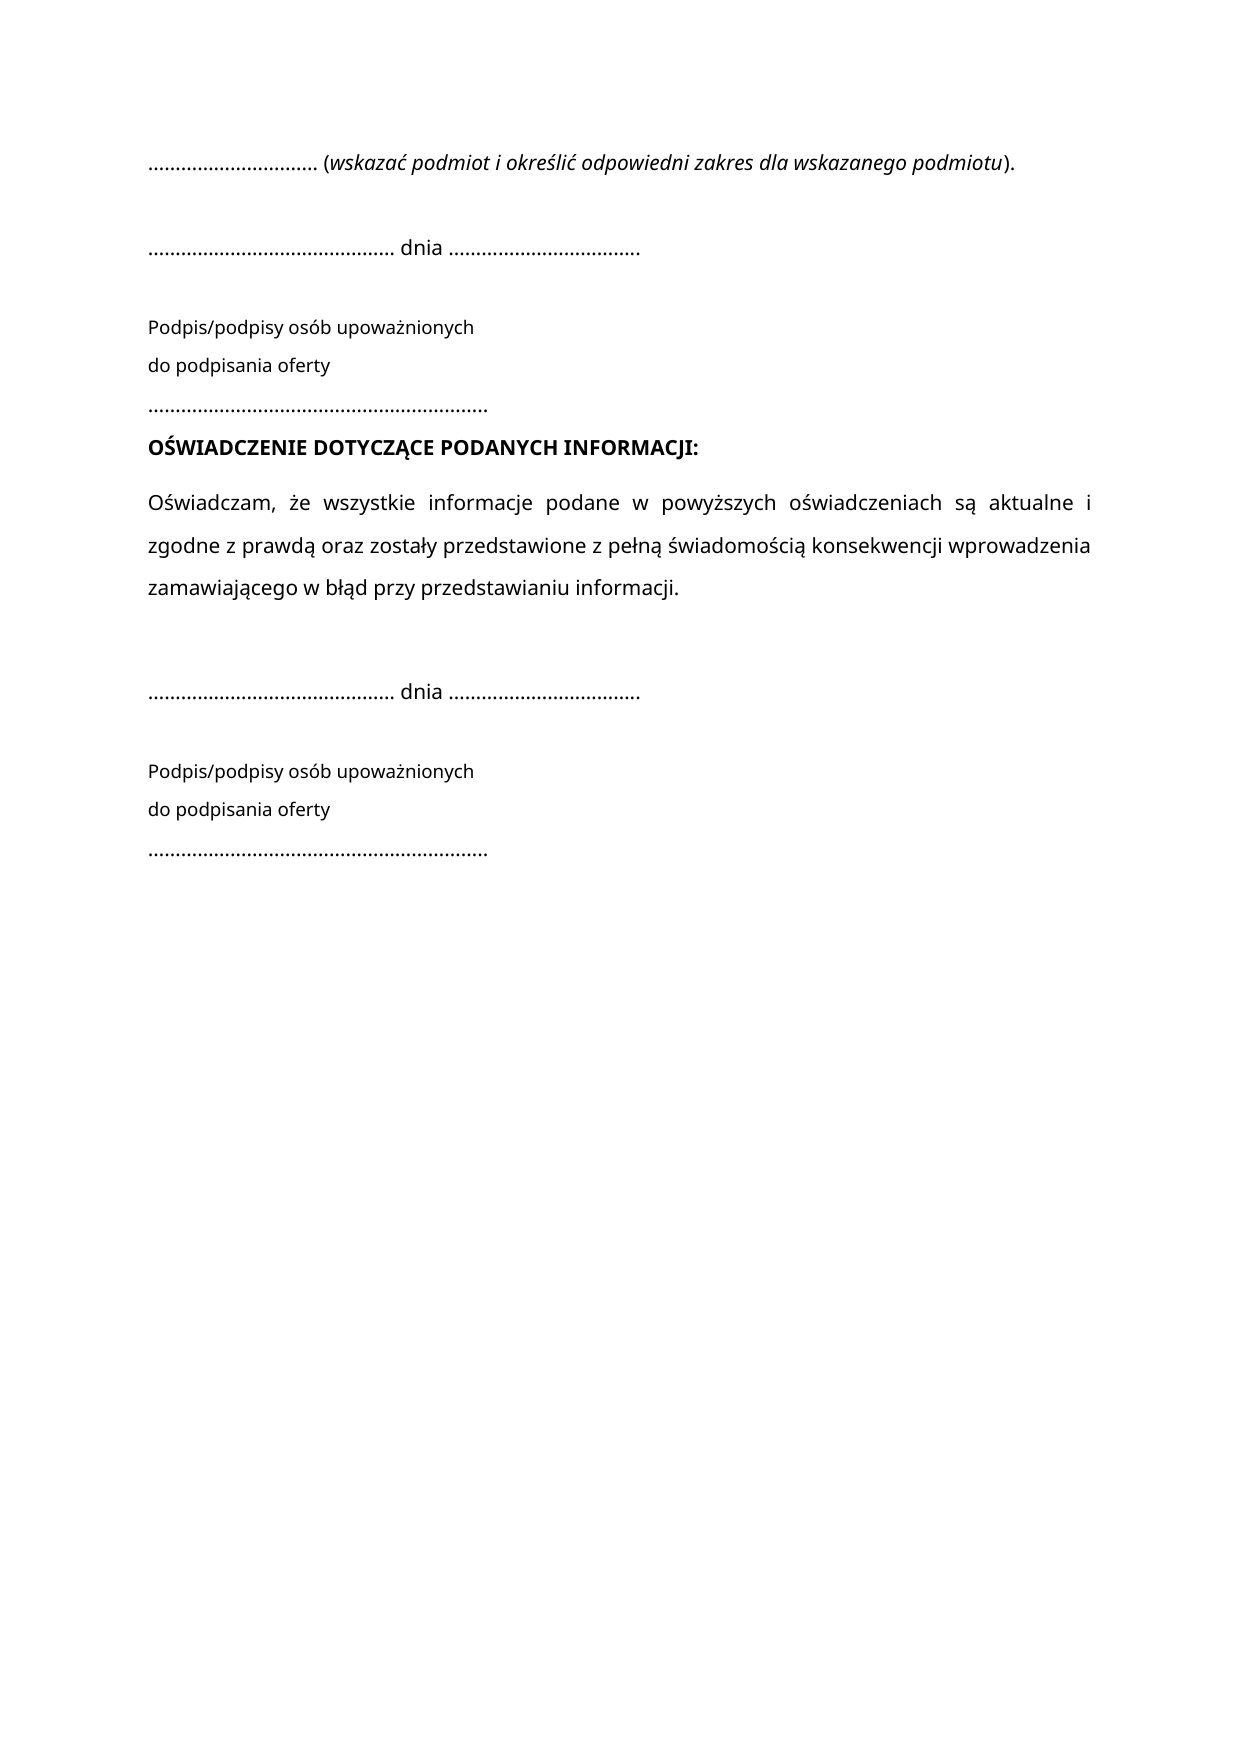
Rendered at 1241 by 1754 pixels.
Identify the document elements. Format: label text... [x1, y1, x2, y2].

text Podpis/podpisy osób upoważnionych [148, 758, 1093, 783]
text ……………………………………… dnia …………………………….. [148, 233, 1093, 262]
text OŚWIADCZENIE DOTYCZĄCE PODANYCH INFORMACJI: [148, 433, 1093, 462]
text Oświadczam, że wszystkie informacje podane w powyższych oświadczeniach są aktualne i zgodne z prawdą oraz zostały przedstawione z pełną świadomością konsekwencji wprowadzenia zamawiającego w błąd przy przedstawianiu informacji. [148, 488, 1093, 602]
text Podpis/podpisy osób upoważnionych [148, 314, 1093, 340]
text ……………………………………… dnia …………………………….. [148, 677, 1093, 706]
text do podpisania oferty [148, 796, 1093, 822]
text …………………….…… (wskazać podmiot i określić odpowiedni zakres dla wskazanego podmiotu). [148, 148, 1093, 176]
text do podpisania oferty [148, 352, 1093, 378]
text …………………………………………………….. [148, 391, 1093, 419]
text …………………………………………………….. [148, 834, 1093, 863]
